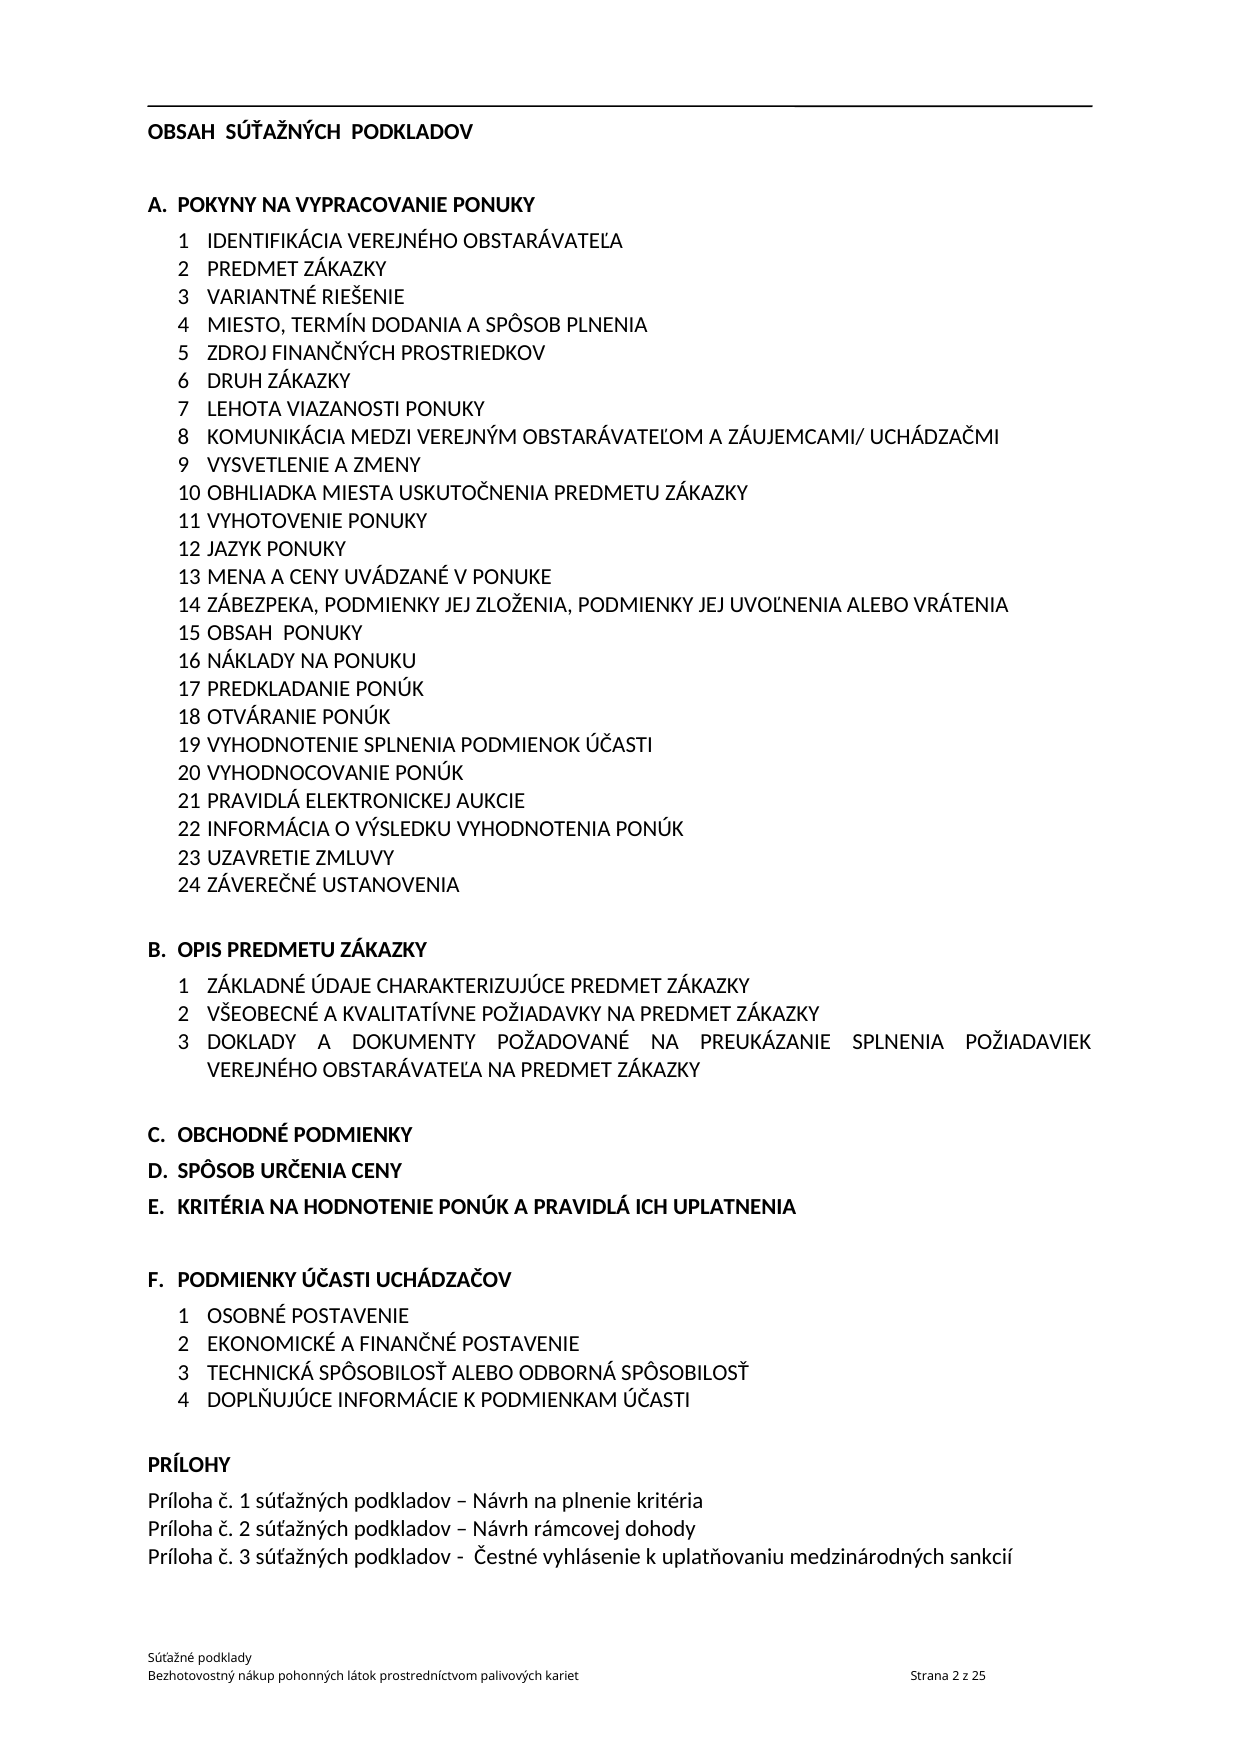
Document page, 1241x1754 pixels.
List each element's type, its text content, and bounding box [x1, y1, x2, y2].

list NÁKLADY NA PONUKU [177, 646, 1092, 674]
list MENA A CENY UVÁDZANÉ V PONUKE [177, 562, 1092, 590]
text B. OPIS PREDMETU ZÁKAZKY [148, 935, 1092, 963]
text OBSAH SÚŤAŽNÝCH PODKLADOV [148, 117, 1092, 145]
list UZAVRETIE ZMLUVY [177, 843, 1092, 871]
text F. PODMIENKY ÚČASTI UCHÁDZAČOV [148, 1265, 1092, 1293]
list EKONOMICKÉ A FINANČNÉ POSTAVENIE [177, 1329, 1092, 1358]
text Príloha č. 1 súťažných podkladov – Návrh na plnenie kritéria [148, 1486, 1092, 1514]
list OBSAH PONUKY [177, 618, 1092, 646]
list OTVÁRANIE PONÚK [177, 702, 1092, 731]
list ZÁBEZPEKA, podmienky jej zloženia, podmienky jej uvoľnenia alebo vrátenia [177, 590, 1092, 618]
list DOPLŇUJÚCE INFORMÁCIE K PODMIENKAM ÚČASTI [177, 1386, 1092, 1414]
list TECHNICKÁ SPÔSOBILOSŤ ALEBO ODBORNÁ SPÔSOBILOSŤ [177, 1358, 1092, 1386]
list PRAVIDLÁ ELEKTRONICKEJ AUKCIE [177, 787, 1092, 814]
list PREDMET ZÁKAZKY [177, 254, 1092, 282]
list VŠEOBECNÉ A KVALITATÍVNE POŽIADAVKY NA PREDMET ZÁKAZKY [177, 999, 1092, 1027]
list DOKLADY A DOKUMENTY POŽADOVANÉ NA PREUKÁZANIE SPLNENIA POŽIADAVIEK VEREJNÉHO OBSTARÁVATEĽA NA PREDMET ZÁKAZKY [177, 1027, 1092, 1083]
list MIESTO, TERMÍN DODANIA A SPÔSOB PLNENIA [177, 310, 1092, 338]
text D. SPÔSOB URČENIA CENY [148, 1156, 1092, 1184]
text C. OBCHODNÉ PODMIENKY [148, 1120, 1092, 1148]
list KOMUNIKÁCIA MEDZI VEREJNÝM OBSTARÁVATEĽOM A ZÁUJEMCAMI/ UCHÁDZAČMI [177, 422, 1092, 450]
list VYSVETLENIE A ZMENY [177, 450, 1092, 478]
list ZÁKLADNÉ ÚDAJE CHARAKTERIZUJÚCE PREDMET ZÁKAZKY [177, 971, 1092, 999]
list OSOBNÉ POSTAVENIE [177, 1302, 1092, 1329]
list VYHOTOVENIE PONUKY [177, 506, 1092, 534]
text PRÍLOHY [148, 1450, 1092, 1478]
text E. KRITÉRIA NA HODNOTENIE PONÚK A PRAVIDLÁ ICH UPLATNENIA [148, 1192, 1092, 1221]
list VARIANTNÉ RIEŠENIE [177, 282, 1092, 310]
text Príloha č. 3 súťažných podkladov - Čestné vyhlásenie k uplatňovaniu medzinárodných sankcií [148, 1542, 1092, 1570]
list VYHODNOCOVANIE PONÚK [177, 758, 1092, 787]
list INFORMÁCIA O VÝSLEDKU VYHODNOTENIA PONÚK [177, 814, 1092, 843]
list DRUH ZÁKAZKY [177, 366, 1092, 394]
list VYHODNOTENIE SPLNENIA PODMIENOK ÚČASTI [177, 731, 1092, 758]
text A. POKYNY NA VYPRACOVANIE PONUKY [148, 190, 1092, 218]
list JAZYK PONUKY [177, 534, 1092, 562]
text Príloha č. 2 súťažných podkladov – Návrh rámcovej dohody [148, 1514, 1092, 1542]
list IDENTIFIKÁCIA VEREJNÉHO OBSTARÁVATEĽA [177, 226, 1092, 254]
list ZDROJ FINANČNÝCH PROSTRIEDKOV [177, 338, 1092, 366]
list PREDKLADANIE PONÚK [177, 674, 1092, 702]
list ZÁVEREČNÉ USTANOVENIA [177, 871, 1092, 899]
list LEHOTA VIAZANOSTI PONUKY [177, 394, 1092, 422]
list OBHLIADKA MIESTA USKUTOČNENIA PREDMETU ZÁKAZKY [177, 478, 1092, 506]
